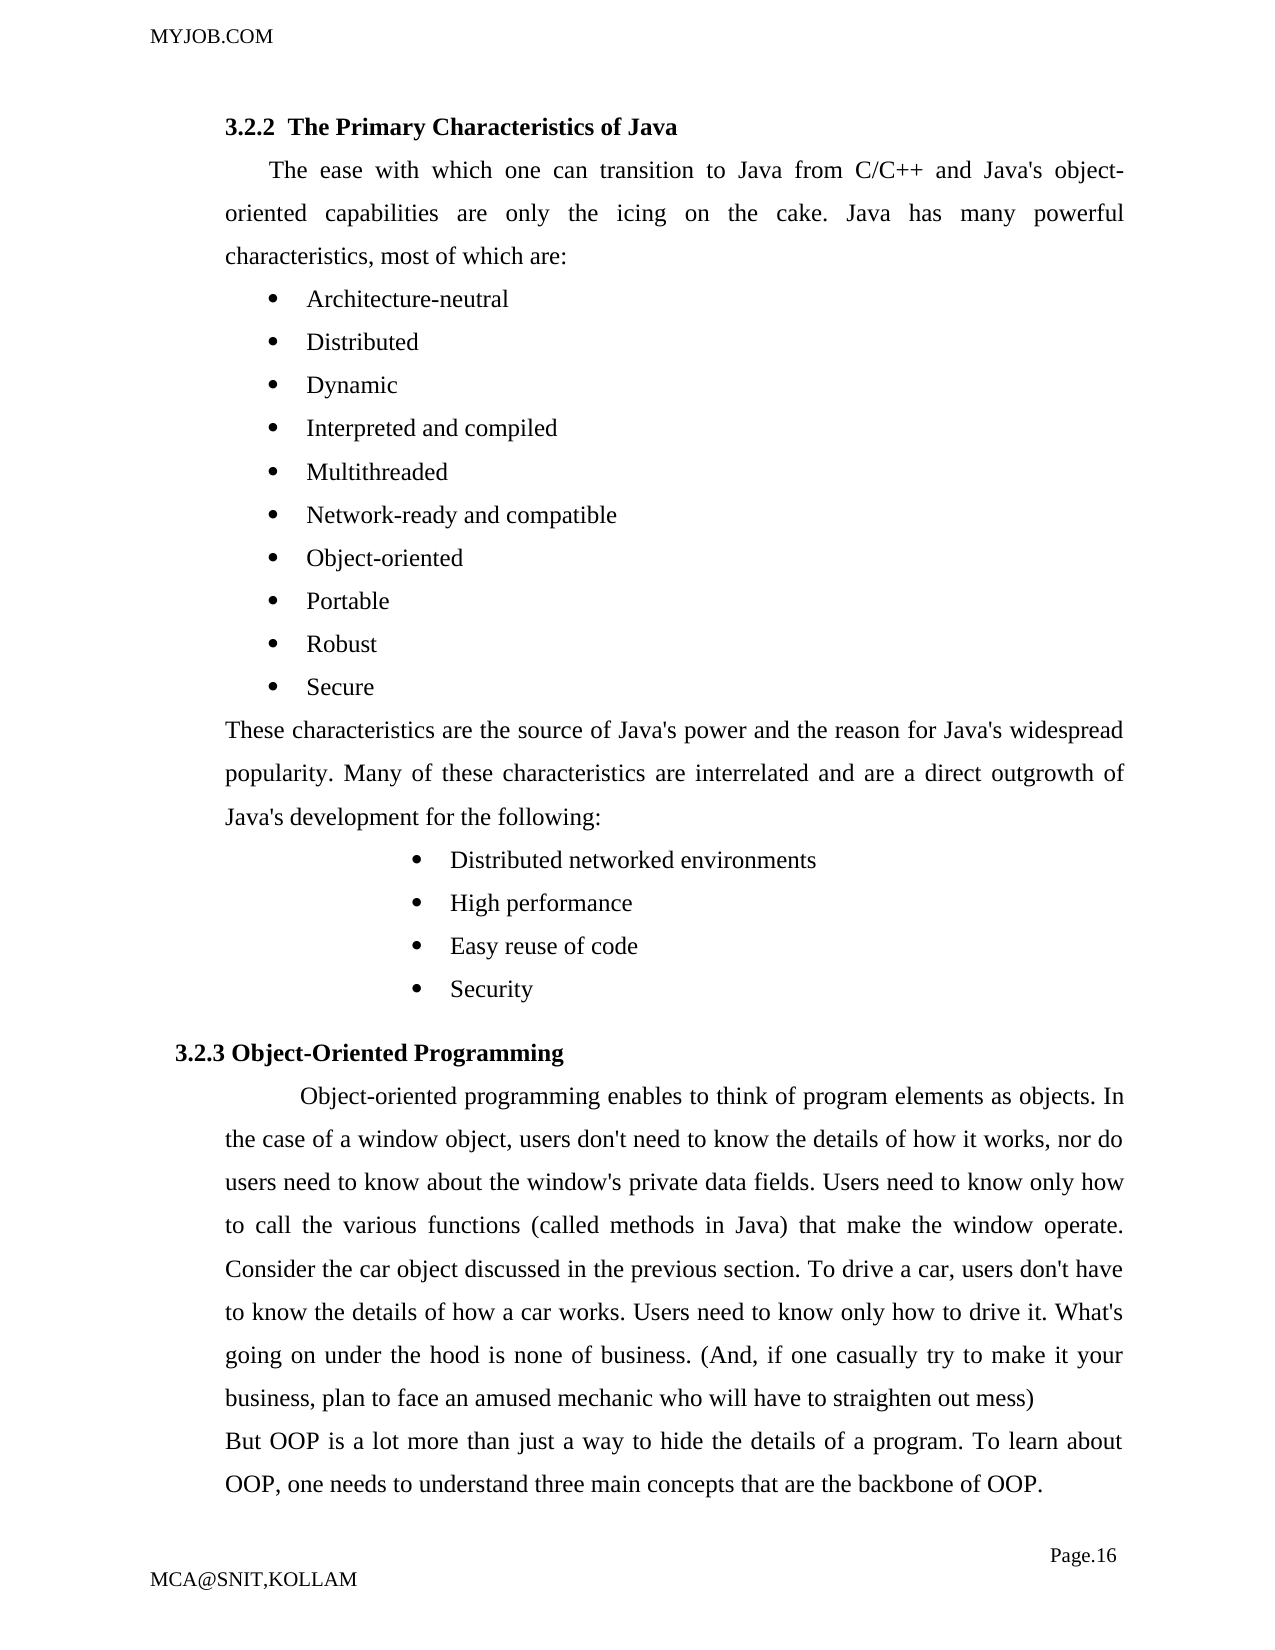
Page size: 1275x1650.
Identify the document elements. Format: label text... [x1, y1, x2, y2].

text Object-oriented programming enables to think of program elements as objects. In the case of a window object, users don't need to know the details of how it works, nor do users need to know about the window's private data fields. Users need to know only how to call the various functions (called methods in Java) that make the window operate. Consider the car object discussed in the previous section. To drive a car, users don't have to know the details of how a car works. Users need to know only how to drive it. What's going on under the hood is none of business. (And, if one casually try to make it your business, plan to face an amused mechanic who will have to straighten out mess) [225, 1081, 1125, 1412]
list Security [412, 974, 1125, 1003]
list Distributed networked environments [412, 845, 1125, 873]
list Easy reuse of code [412, 931, 1125, 960]
list Architecture-neutral [269, 284, 1125, 313]
text But OOP is a lot more than just a way to hide the details of a program. To learn about OOP, one needs to understand three main concepts that are the backbone of OOP. [225, 1426, 1125, 1498]
list Interpreted and compiled [269, 413, 1125, 442]
text 3.2.2 The Primary Characteristics of Java [150, 112, 1125, 140]
list Robust [269, 629, 1125, 658]
list Multithreaded [269, 457, 1125, 485]
list Distributed [269, 327, 1125, 356]
subtitle 3.2.3 Object-Oriented Programming [150, 1038, 1125, 1067]
list Dynamic [269, 370, 1125, 399]
list Portable [269, 586, 1125, 615]
text The ease with which one can transition to Java from C/C++ and Java's object-oriented capabilities are only the icing on the cake. Java has many powerful characteristics, most of which are: [225, 155, 1125, 270]
list High performance [412, 888, 1125, 917]
list Secure [269, 672, 1125, 701]
list Network-ready and compatible [269, 500, 1125, 528]
list Object-oriented [269, 543, 1125, 572]
text These characteristics are the source of Java's power and the reason for Java's widespread popularity. Many of these characteristics are interrelated and are a direct outgrowth of Java's development for the following: [225, 715, 1125, 830]
